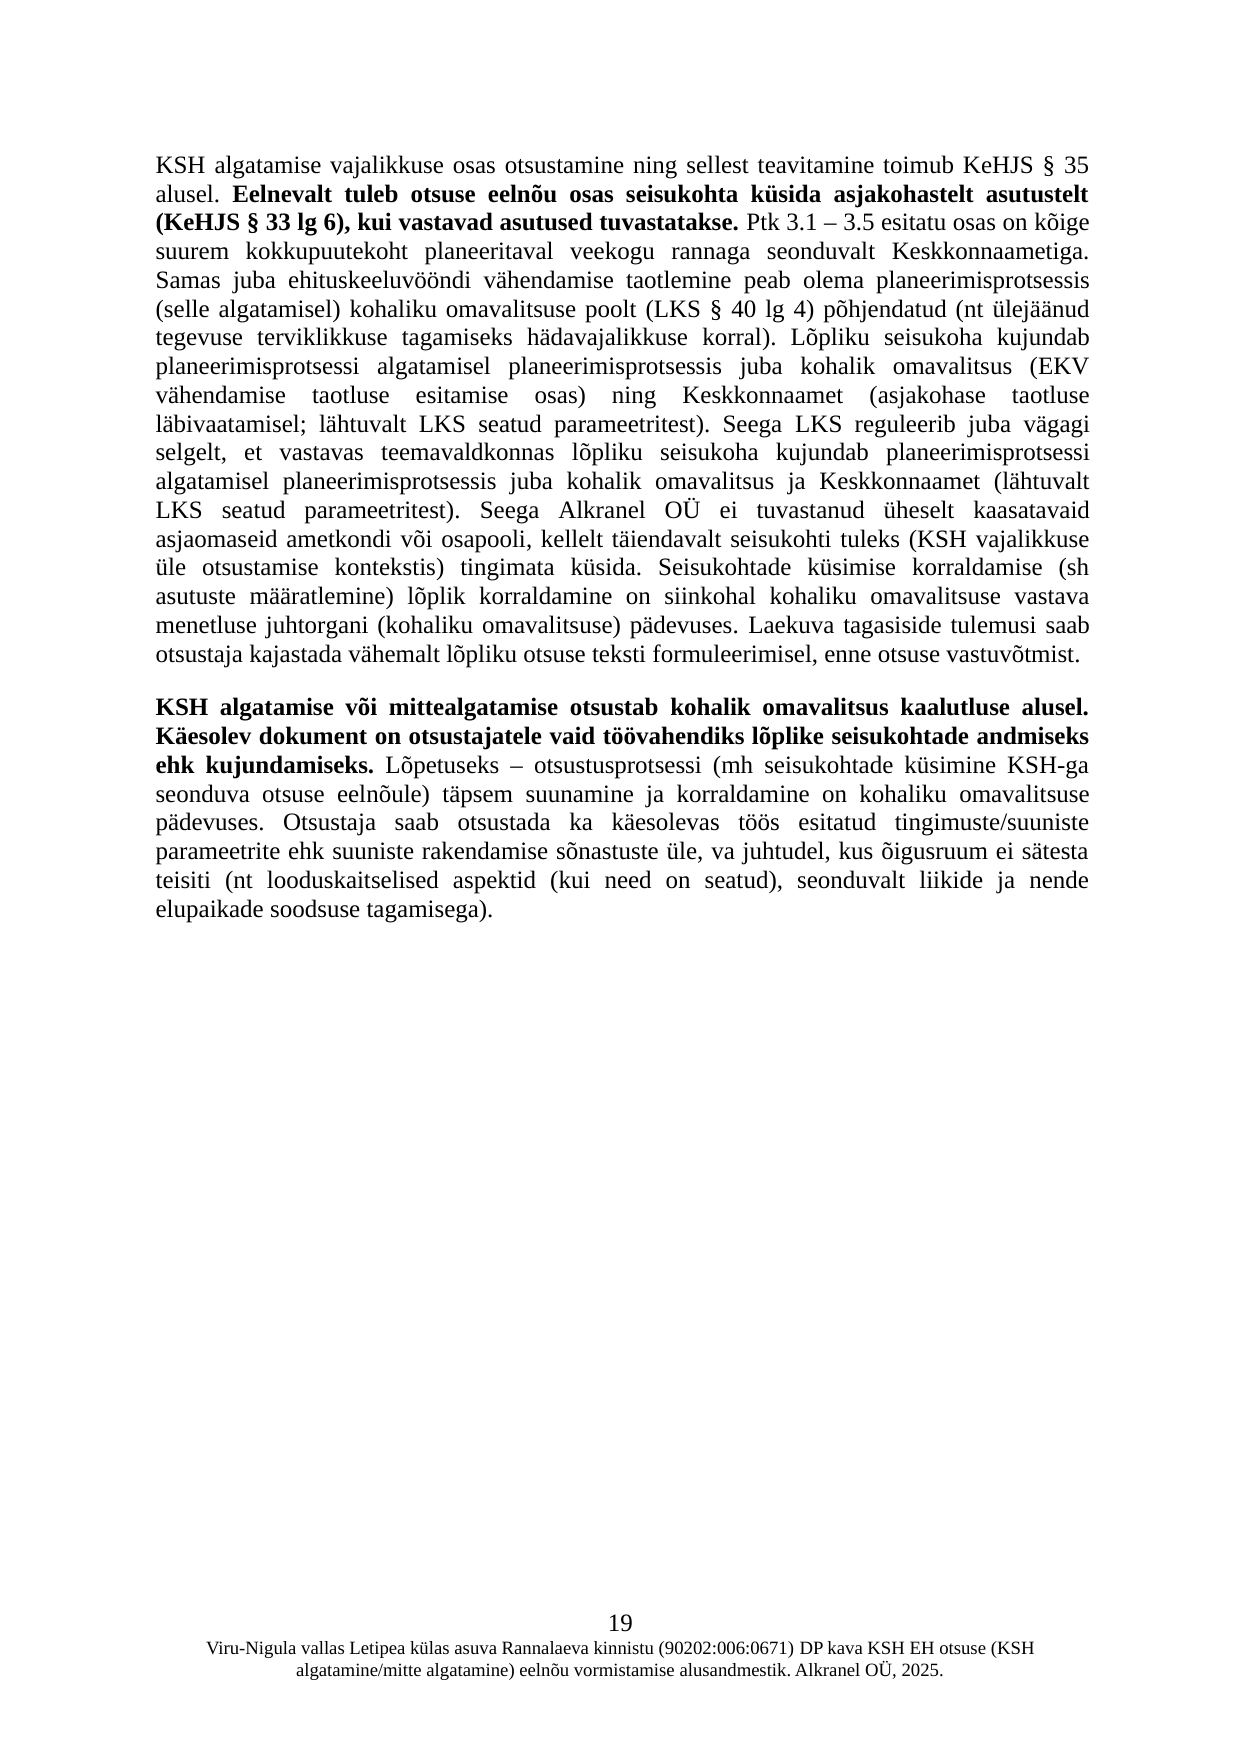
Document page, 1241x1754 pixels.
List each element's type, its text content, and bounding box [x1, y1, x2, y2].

text KSH algatamise või mittealgatamise otsustab kohalik omavalitsus kaalutluse alusel. Käesolev dokument on otsustajatele vaid töövahendiks lõplike seisukohtade andmiseks ehk kujundamiseks. Lõpetuseks – otsustusprotsessi (mh seisukohtade küsimine KSH-ga seonduva otsuse eelnõule) täpsem suunamine ja korraldamine on kohaliku omavalitsuse pädevuses. Otsustaja saab otsustada ka käesolevas töös esitatud tingimuste/suuniste parameetrite ehk suuniste rakendamise sõnastuste üle, va juhtudel, kus õigusruum ei sätesta teisiti (nt looduskaitselised aspektid (kui need on seatud), seonduvalt liikide ja nende elupaikade soodsuse tagamisega). [155, 692, 1090, 922]
text KSH algatamise vajalikkuse osas otsustamine ning sellest teavitamine toimub KeHJS § 35 alusel. Eelnevalt tuleb otsuse eelnõu osas seisukohta küsida asjakohastelt asutustelt (KeHJS § 33 lg 6), kui vastavad asutused tuvastatakse. Ptk 3.1 – 3.5 esitatu osas on kõige suurem kokkupuutekoht planeeritaval veekogu rannaga seonduvalt Keskkonnaametiga. Samas juba ehituskeeluvööndi vähendamise taotlemine peab olema planeerimisprotsessis (selle algatamisel) kohaliku omavalitsuse poolt (LKS § 40 lg 4) põhjendatud (nt ülejäänud tegevuse terviklikkuse tagamiseks hädavajalikkuse korral). Lõpliku seisukoha kujundab planeerimisprotsessi algatamisel planeerimisprotsessis juba kohalik omavalitsus (EKV vähendamise taotluse esitamise osas) ning Keskkonnaamet (asjakohase taotluse läbivaatamisel; lähtuvalt LKS seatud parameetritest). Seega LKS reguleerib juba vägagi selgelt, et vastavas teemavaldkonnas lõpliku seisukoha kujundab planeerimisprotsessi algatamisel planeerimisprotsessis juba kohalik omavalitsus ja Keskkonnaamet (lähtuvalt LKS seatud parameetritest). Seega Alkranel OÜ ei tuvastanud üheselt kaasatavaid asjaomaseid ametkondi või osapooli, kellelt täiendavalt seisukohti tuleks (KSH vajalikkuse üle otsustamise kontekstis) tingimata küsida. Seisukohtade küsimise korraldamise (sh asutuste määratlemine) lõplik korraldamine on siinkohal kohaliku omavalitsuse vastava menetluse juhtorgani (kohaliku omavalitsuse) pädevuses. Laekuva tagasiside tulemusi saab otsustaja kajastada vähemalt lõpliku otsuse teksti formuleerimisel, enne otsuse vastuvõtmist. [155, 150, 1090, 667]
